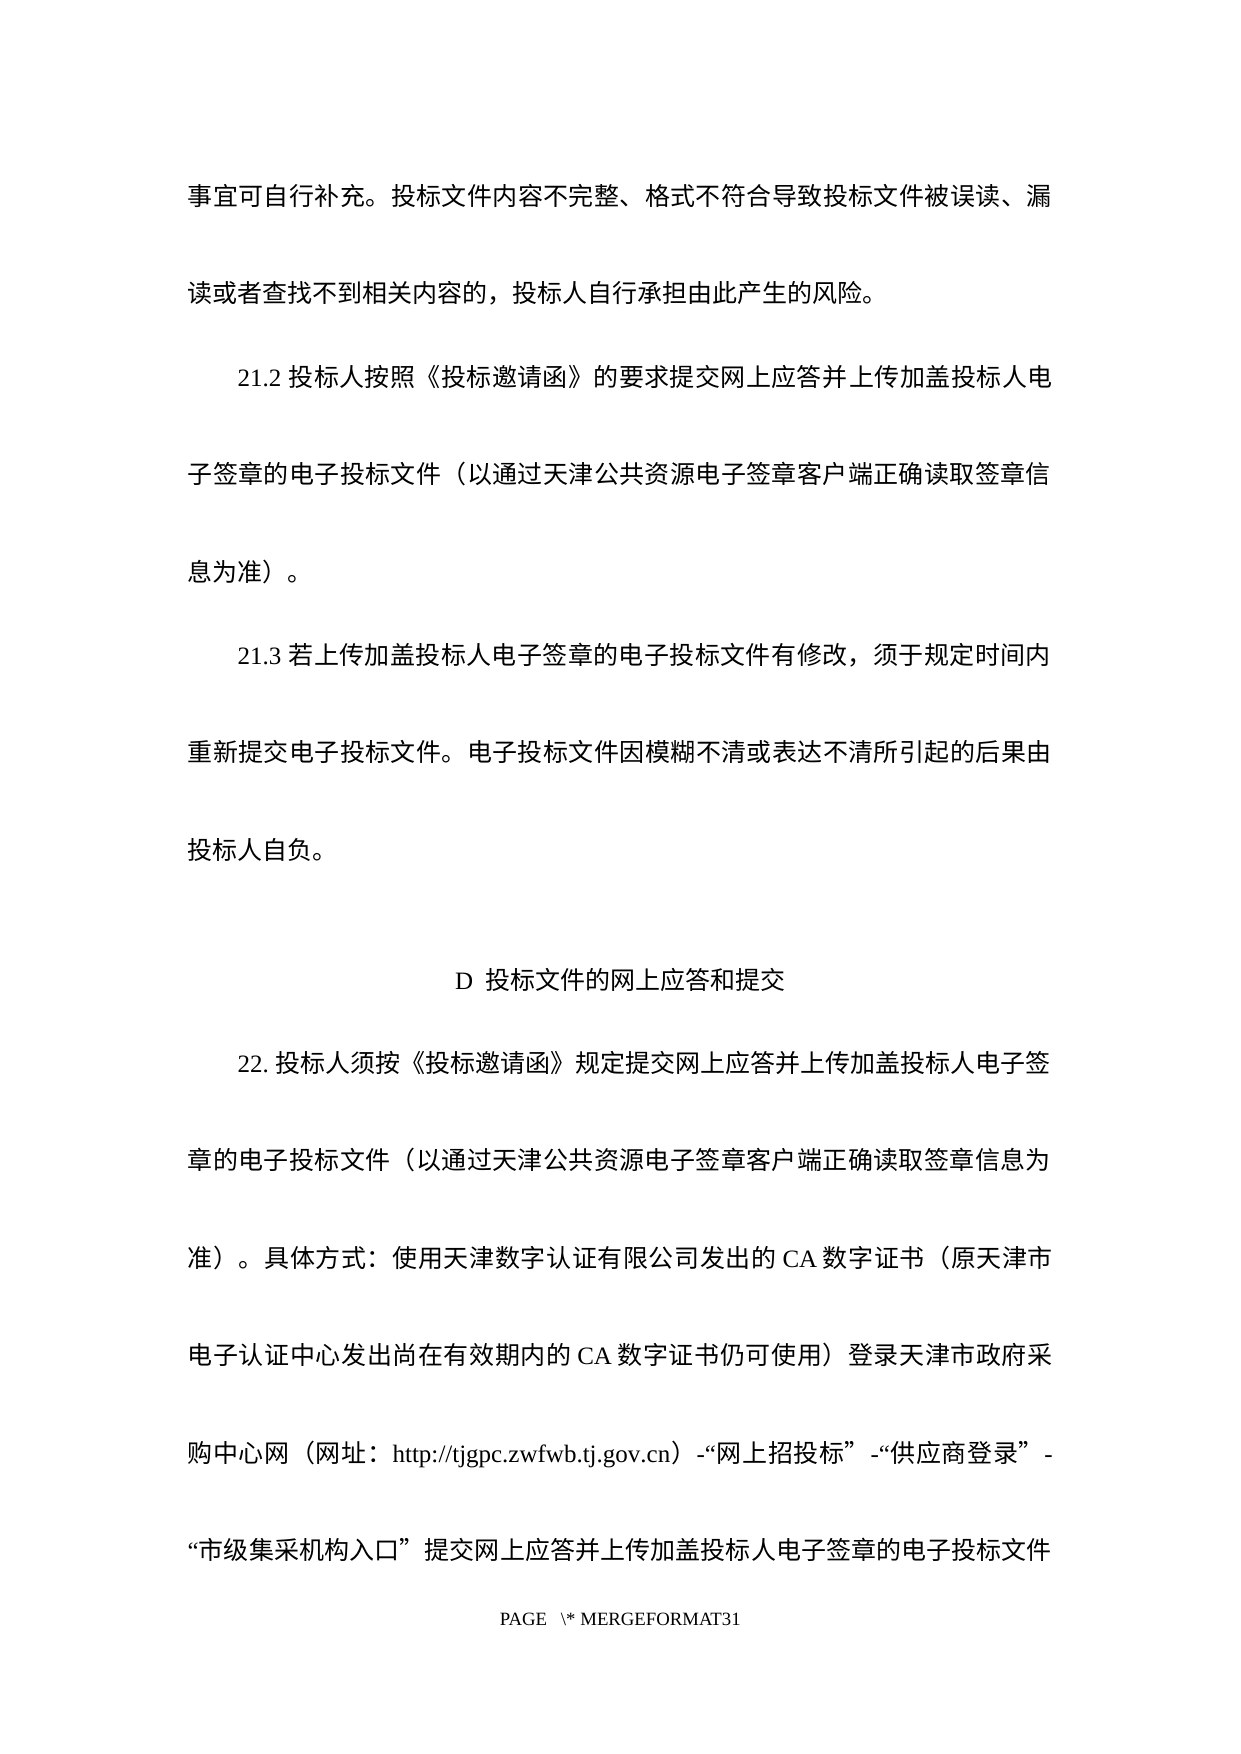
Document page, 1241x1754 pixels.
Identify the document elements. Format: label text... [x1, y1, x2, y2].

text 21.2 投标人按照《投标邀请函》的要求提交网上应答并上传加盖投标人电子签章的电子投标文件（以通过天津公共资源电子签章客户端正确读取签章信息为准）。 [187, 343, 1053, 603]
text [187, 1029, 1053, 1581]
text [187, 162, 1053, 324]
text 21.3 若上传加盖投标人电子签章的电子投标文件有修改，须于规定时间内重新提交电子投标文件。电子投标文件因模糊不清或表达不清所引起的后果由投标人自负。 [187, 621, 1053, 881]
text D 投标文件的网上应答和提交 [187, 946, 1053, 1011]
